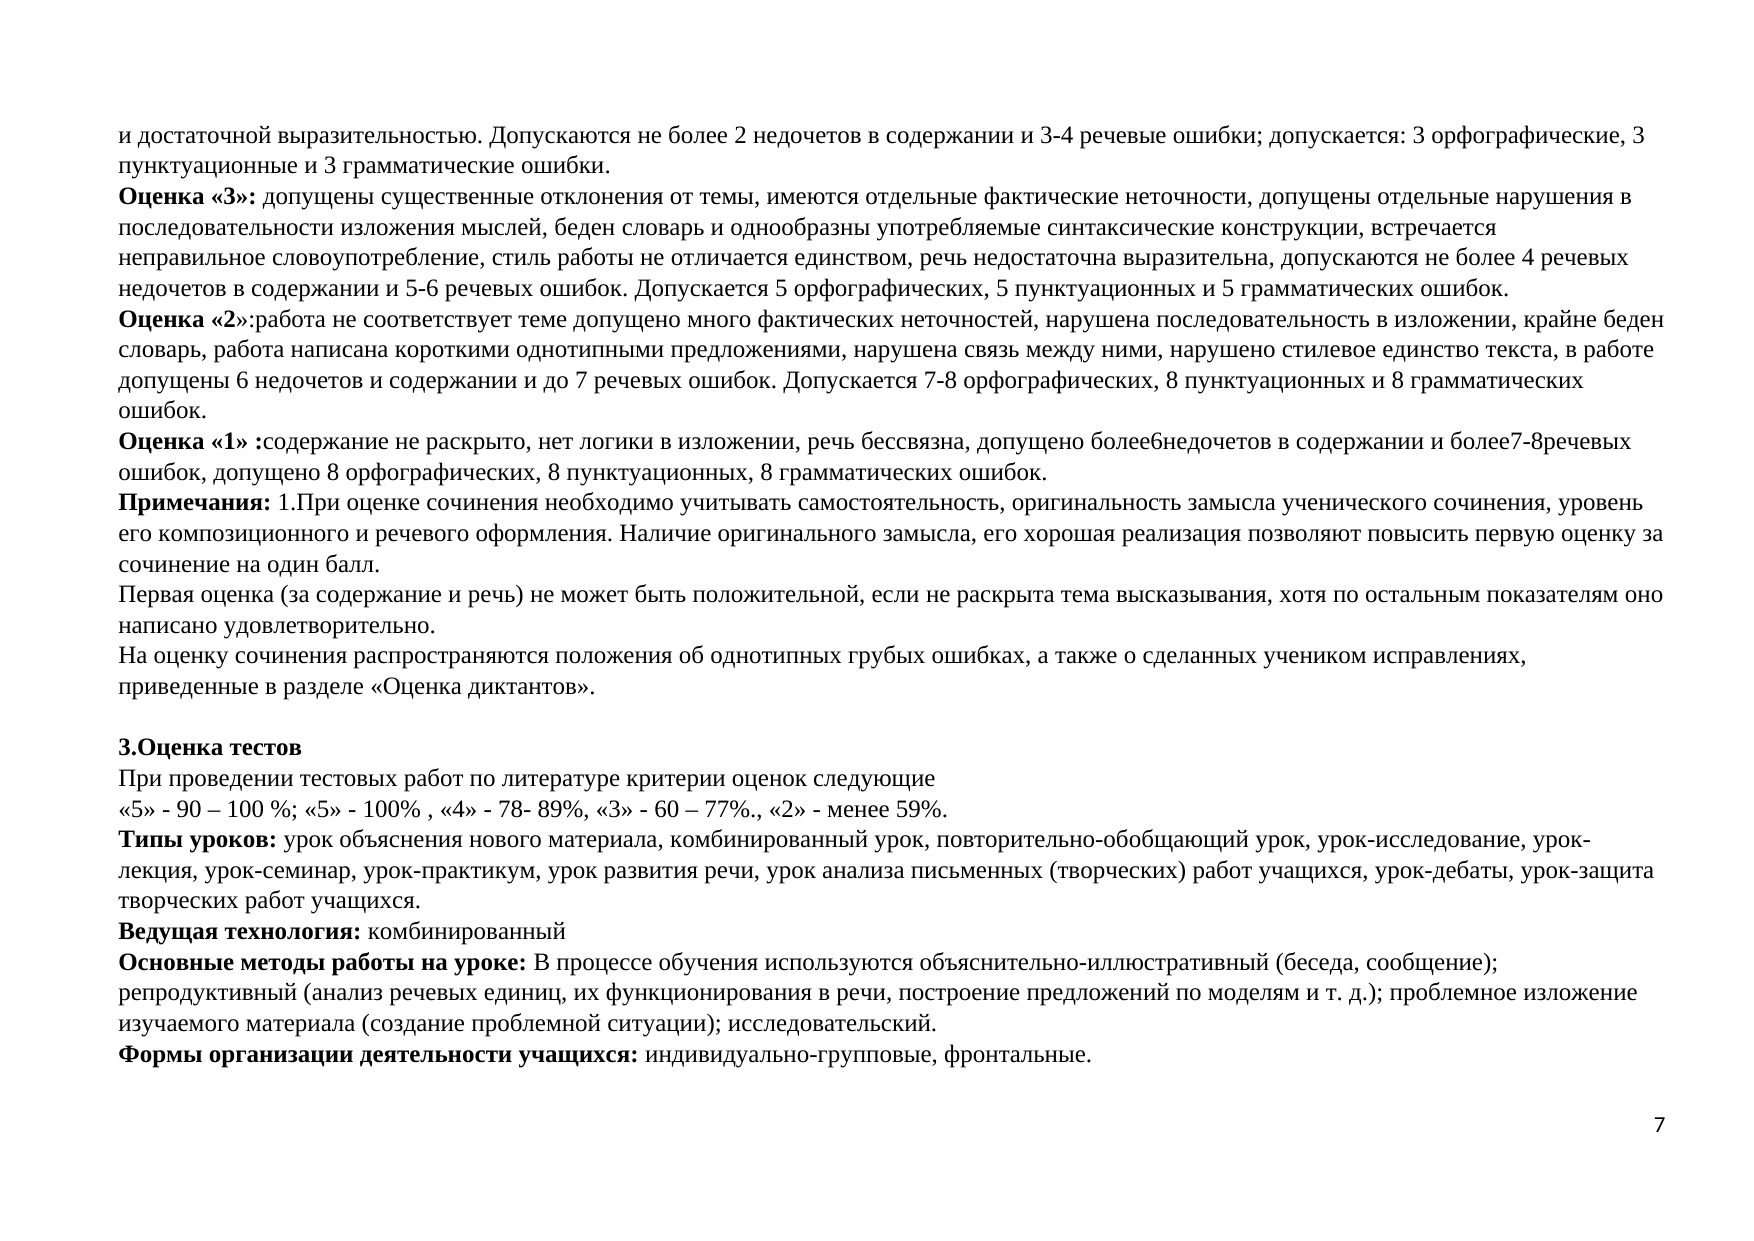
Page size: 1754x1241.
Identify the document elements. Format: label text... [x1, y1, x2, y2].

text «5» - 90 – 100 %; «5» - 100% , «4» - 78- 89%, «3» - 60 – 77%., «2» - менее 59%. [118, 792, 1665, 822]
text Оценка «2»:работа не соответствует теме допущено много фактических неточностей, нарушена последовательность в изложении, крайне беден словарь, работа написана короткими однотипными предложениями, нарушена связь между ними, нарушено стилевое единство текста, в работе допущены 6 недочетов и содержании и до 7 речевых ошибок. Допускается 7-8 орфографических, 8 пунктуационных и 8 грамматических ошибок. [118, 302, 1665, 424]
text На оценку сочинения распространяются положения об однотипных грубых ошибках, а также о сделанных учеником исправлениях, приведенные в разделе «Оценка диктантов». [118, 639, 1665, 700]
text Первая оценка (за содержание и речь) не может быть положительной, если не раскрыта тема высказывания, хотя по остальным показателям оно написано удовлетворительно. [118, 577, 1665, 639]
text Типы уроков: урок объяснения нового материала, комбинированный урок, повторительно-обобщающий урок, урок-исследование, урок-лекция, урок-семинар, урок-практикум, урок развития речи, урок анализа письменных (творческих) работ учащихся, урок-дебаты, урок-защита творческих работ учащихся. [118, 822, 1665, 914]
text При проведении тестовых работ по литературе критерии оценок следующие [118, 761, 1665, 792]
text Ведущая технология: комбинированный [118, 914, 1665, 945]
text Основные методы работы на уроке: В процессе обучения используются объяснительно-иллюстративный (беседа, сообщение); репродуктивный (анализ речевых единиц, их функционирования в речи, построение предложений по моделям и т. д.); проблемное изложение изучаемого материала (создание проблемной ситуации); исследовательский. [118, 945, 1665, 1037]
text Оценка «1» :содержание не раскрыто, нет логики в изложении, речь бессвязна, допущено более6недочетов в содержании и более7-8речевых ошибок, допущено 8 орфографических, 8 пунктуационных, 8 грамматических ошибок. [118, 424, 1665, 486]
text Оценка «3»: допущены существенные отклонения от темы, имеются отдельные фактические неточности, допущены отдельные нарушения в последовательности изложения мыслей, беден словарь и однообразны употребляемые синтаксические конструкции, встречается [118, 179, 1665, 241]
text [118, 118, 1665, 179]
text Формы организации деятельности учащихся: индивидуально-групповые, фронтальные. [118, 1037, 1665, 1067]
text Примечания: 1.При оценке сочинения необходимо учитывать самостоятельность, оригинальность замысла ученического сочинения, уровень его композиционного и речевого оформления. Наличие оригинального замысла, его хорошая реализация позволяют повысить первую оценку за сочинение на один балл. [118, 486, 1665, 577]
text неправильное словоупотребление, стиль работы не отличается единством, речь недостаточна выразительна, допускаются не более 4 речевых недочетов в содержании и 5-6 речевых ошибок. Допускается 5 орфографических, 5 пунктуационных и 5 грамматических ошибок. [118, 241, 1665, 302]
text 3.Оценка тестов [118, 731, 1665, 761]
